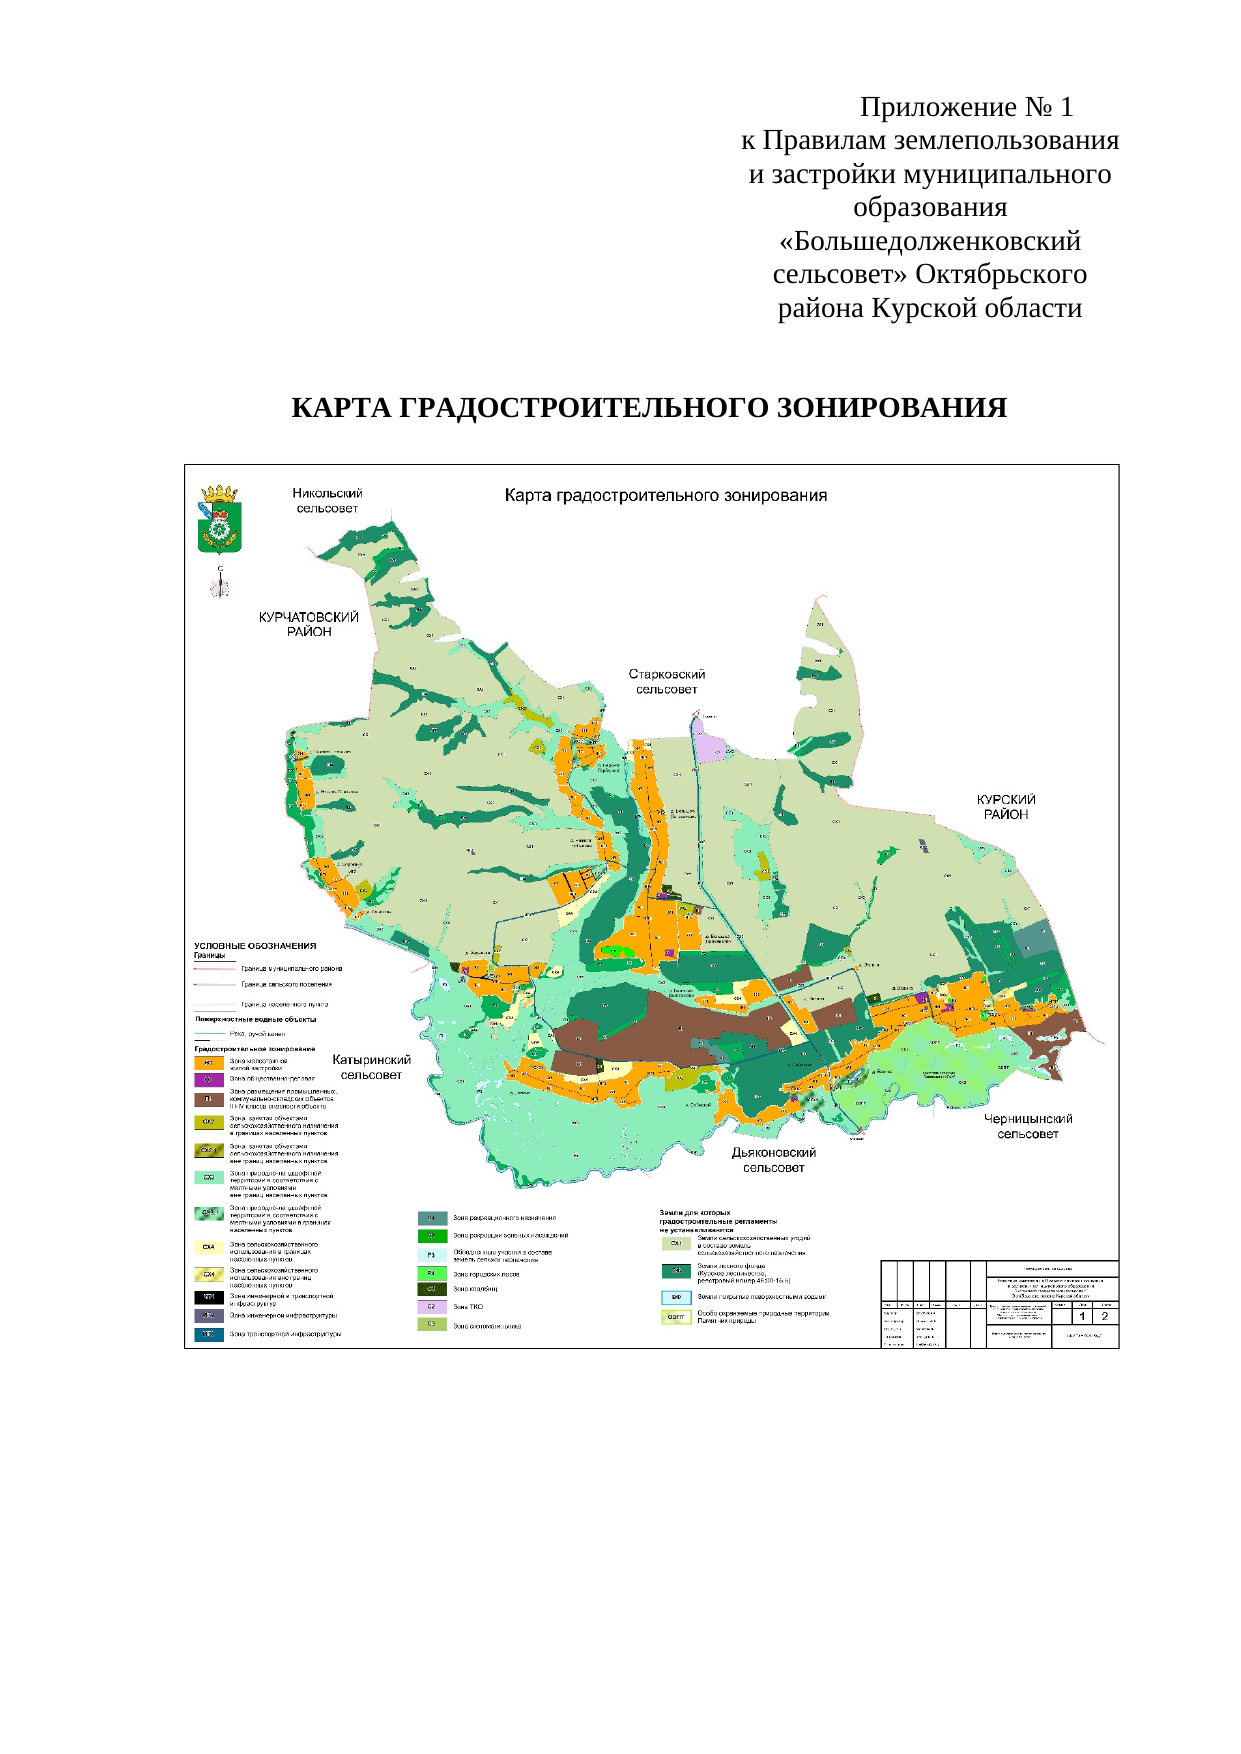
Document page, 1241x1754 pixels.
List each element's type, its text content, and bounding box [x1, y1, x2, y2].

text Приложение № 1 [738, 89, 1122, 122]
picture [177, 457, 1123, 1356]
text КАРТА ГРАДОСТРОИТЕЛЬНОГО ЗОНИРОВАНИЯ [177, 391, 1122, 424]
text к Правилам землепользования и застройки муниципального образования «Большедолженковский сельсовет» Октябрьского района Курской области [738, 122, 1122, 323]
